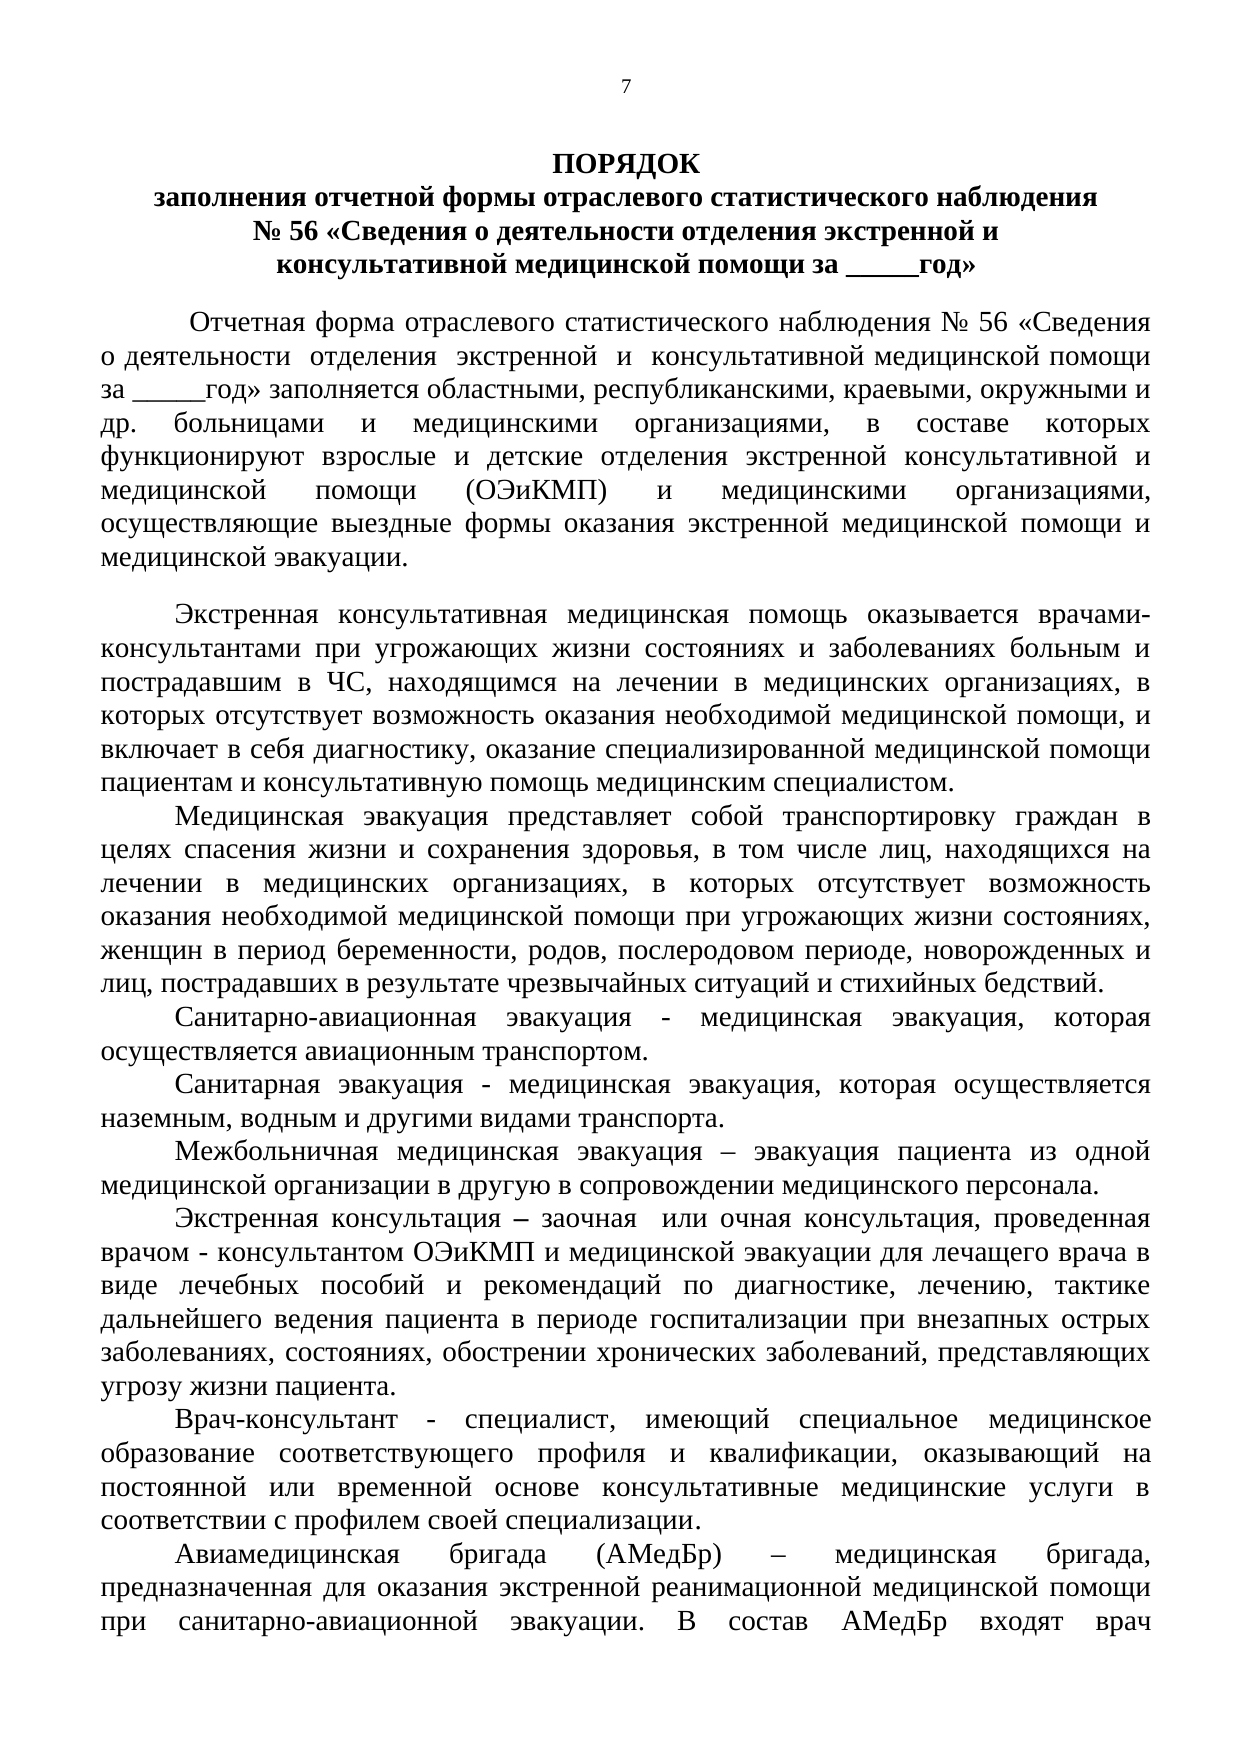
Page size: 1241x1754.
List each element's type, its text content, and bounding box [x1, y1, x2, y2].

text № 56 «Сведения о деятельности отделения экстренной и [100, 213, 1152, 247]
text консультативной медицинской помощи за _____год» [100, 247, 1152, 280]
text Санитарная эвакуация - медицинская эвакуация, которая осуществляется наземным, водным и другими видами транспорта. [100, 1066, 1152, 1133]
text Санитарно-авиационная эвакуация - медицинская эвакуация, которая осуществляется авиационным транспортом. [100, 999, 1152, 1066]
text Врач-консультант - специалист, имеющий специальное медицинское образование соответствующего профиля и квалификации, оказывающий на постоянной или временной основе консультативные медицинские услуги в соответствии с профилем своей специализации. [100, 1402, 1152, 1536]
text ПОРЯДОК [100, 146, 1152, 179]
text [100, 1536, 1152, 1636]
text Межбольничная медицинская эвакуация – эвакуация пациента из одной медицинской организации в другую в сопровождении медицинского персонала. [100, 1133, 1152, 1200]
text Медицинская эвакуация представляет собой транспортировку граждан в целях спасения жизни и сохранения здоровья, в том числе лиц, находящихся на лечении в медицинских организациях, в которых отсутствует возможность оказания необходимой медицинской помощи при угрожающих жизни состояниях, женщин в период беременности, родов, послеродовом периоде, новорожденных и лиц, пострадавших в результате чрезвычайных ситуаций и стихийных бедствий. [100, 798, 1152, 999]
text Экстренная консультативная медицинская помощь оказывается врачами-консультантами при угрожающих жизни состояниях и заболеваниях больным и пострадавшим в ЧС, находящимся на лечении в медицинских организациях, в которых отсутствует возможность оказания необходимой медицинской помощи, и включает в себя диагностику, оказание специализированной медицинской помощи пациентам и консультативную помощь медицинским специалистом. [100, 597, 1152, 798]
text заполнения отчетной формы отраслевого статистического наблюдения [100, 179, 1152, 213]
text Отчетная форма отраслевого статистического наблюдения № 56 «Сведения о деятельности отделения экстренной и консультативной медицинской помощи за _____год» заполняется областными, республиканскими, краевыми, окружными и др. больницами и медицинскими организациями, в составе которых функционируют взрослые и детские отделения экстренной консультативной и медицинской помощи (ОЭиКМП) и медицинскими организациями, осуществляющие выездные формы оказания экстренной медицинской помощи и медицинской эвакуации. [100, 304, 1152, 573]
text Экстренная консультация – заочная или очная консультация, проведенная врачом - консультантом ОЭиКМП и медицинской эвакуации для лечащего врача в виде лечебных пособий и рекомендаций по диагностике, лечению, тактике дальнейшего ведения пациента в периоде госпитализации при внезапных острых заболеваниях, состояниях, обострении хронических заболеваний, представляющих угрозу жизни пациента. [100, 1200, 1152, 1402]
